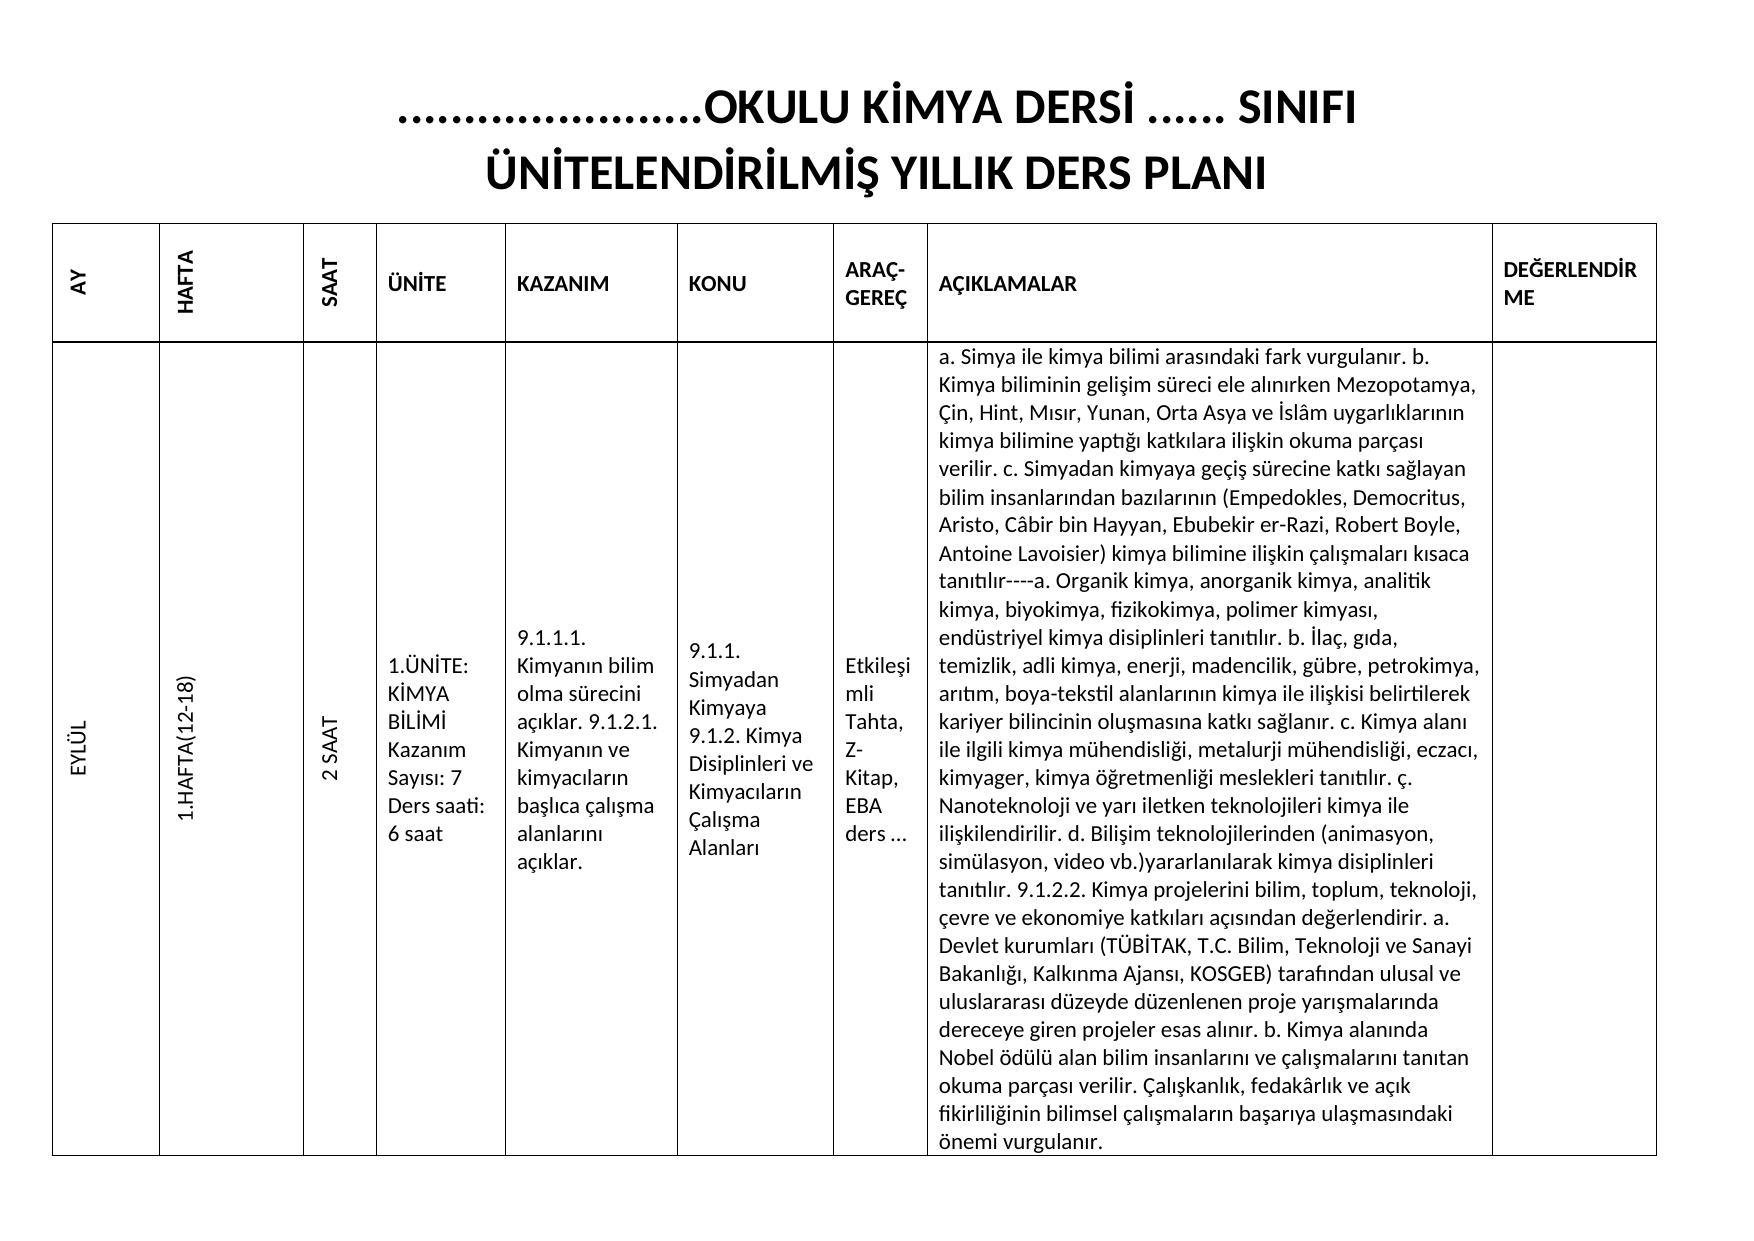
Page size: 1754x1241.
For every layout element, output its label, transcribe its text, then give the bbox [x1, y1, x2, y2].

table_cell [1493, 343, 1656, 1155]
text .......................OKULU KİMYA DERSİ ...... SINIFI ÜNİTELENDİRİLMİŞ YILLIK DERS PLANI [75, 75, 1679, 202]
table_cell 2 SAAT [304, 343, 376, 1155]
table_header SAAT [304, 224, 376, 341]
table_cell 9.1.1.1. Kimyanın bilim olma sürecini açıklar. 9.1.2.1. Kimyanın ve kimyacıların başlıca çalışma alanlarını açıklar. [506, 343, 677, 1155]
table_header KAZANIM [506, 224, 677, 341]
table_header ARAÇ-GEREÇ [834, 224, 927, 341]
table_header AY [53, 224, 159, 341]
table_cell EYLÜL [53, 343, 159, 1155]
table_header KONU [678, 224, 833, 341]
table_cell a. Simya ile kimya bilimi arasındaki fark vurgulanır. b. Kimya biliminin gelişim süreci ele alınırken Mezopotamya, Çin, Hint, Mısır, Yunan, Orta Asya ve İslâm uygarlıklarının kimya bilimine yaptığı katkılara ilişkin okuma parçası verilir. c. Simyadan kimyaya geçiş sürecine katkı sağlayan bilim insanlarından bazılarının (Empedokles, Democritus, Aristo, Câbir bin Hayyan, Ebubekir er-Razi, Robert Boyle, Antoine Lavoisier) kimya bilimine ilişkin çalışmaları kısaca tanıtılır----a. Organik kimya, anorganik kimya, analitik kimya, biyokimya, fizikokimya, polimer kimyası, endüstriyel kimya disiplinleri tanıtılır. b. İlaç, gıda, temizlik, adli kimya, enerji, madencilik, gübre, petrokimya, arıtım, boya-tekstil alanlarının kimya ile ilişkisi belirtilerek kariyer bilincinin oluşmasına katkı sağlanır. c. Kimya alanı ile ilgili kimya mühendisliği, metalurji mühendisliği, eczacı, kimyager, kimya öğretmenliği meslekleri tanıtılır. ç. Nanoteknoloji ve yarı iletken teknolojileri kimya ile ilişkilendirilir. d. Bilişim teknolojilerinden (animasyon, simülasyon, video vb.)yararlanılarak kimya disiplinleri tanıtılır. 9.1.2.2. Kimya projelerini bilim, toplum, teknoloji, çevre ve ekonomiye katkıları açısından değerlendirir. a. Devlet kurumları (TÜBİTAK, T.C. Bilim, Teknoloji ve Sanayi Bakanlığı, Kalkınma Ajansı, KOSGEB) tarafından ulusal ve uluslararası düzeyde düzenlenen proje yarışmalarında dereceye giren projeler esas alınır. b. Kimya alanında Nobel ödülü alan bilim insanlarını ve çalışmalarını tanıtan okuma parçası verilir. Çalışkanlık, fedakârlık ve açık fikirliliğinin bilimsel çalışmaların başarıya ulaşmasındaki önemi vurgulanır. [928, 343, 1492, 1155]
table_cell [377, 343, 505, 1155]
table_cell 9.1.1. Simyadan Kimyaya 9.1.2. Kimya Disiplinleri ve Kimyacıların Çalışma Alanları [678, 343, 833, 1155]
table_header ÜNİTE [377, 224, 505, 341]
table_cell Etkileşimli Tahta, Z-Kitap, EBA ders … [834, 343, 927, 1155]
table_cell 1.HAFTA(12-18) [160, 343, 303, 1155]
table_header DEĞERLENDİRME [1493, 224, 1656, 341]
table_header HAFTA [160, 224, 303, 341]
table_header AÇIKLAMALAR [928, 224, 1492, 341]
